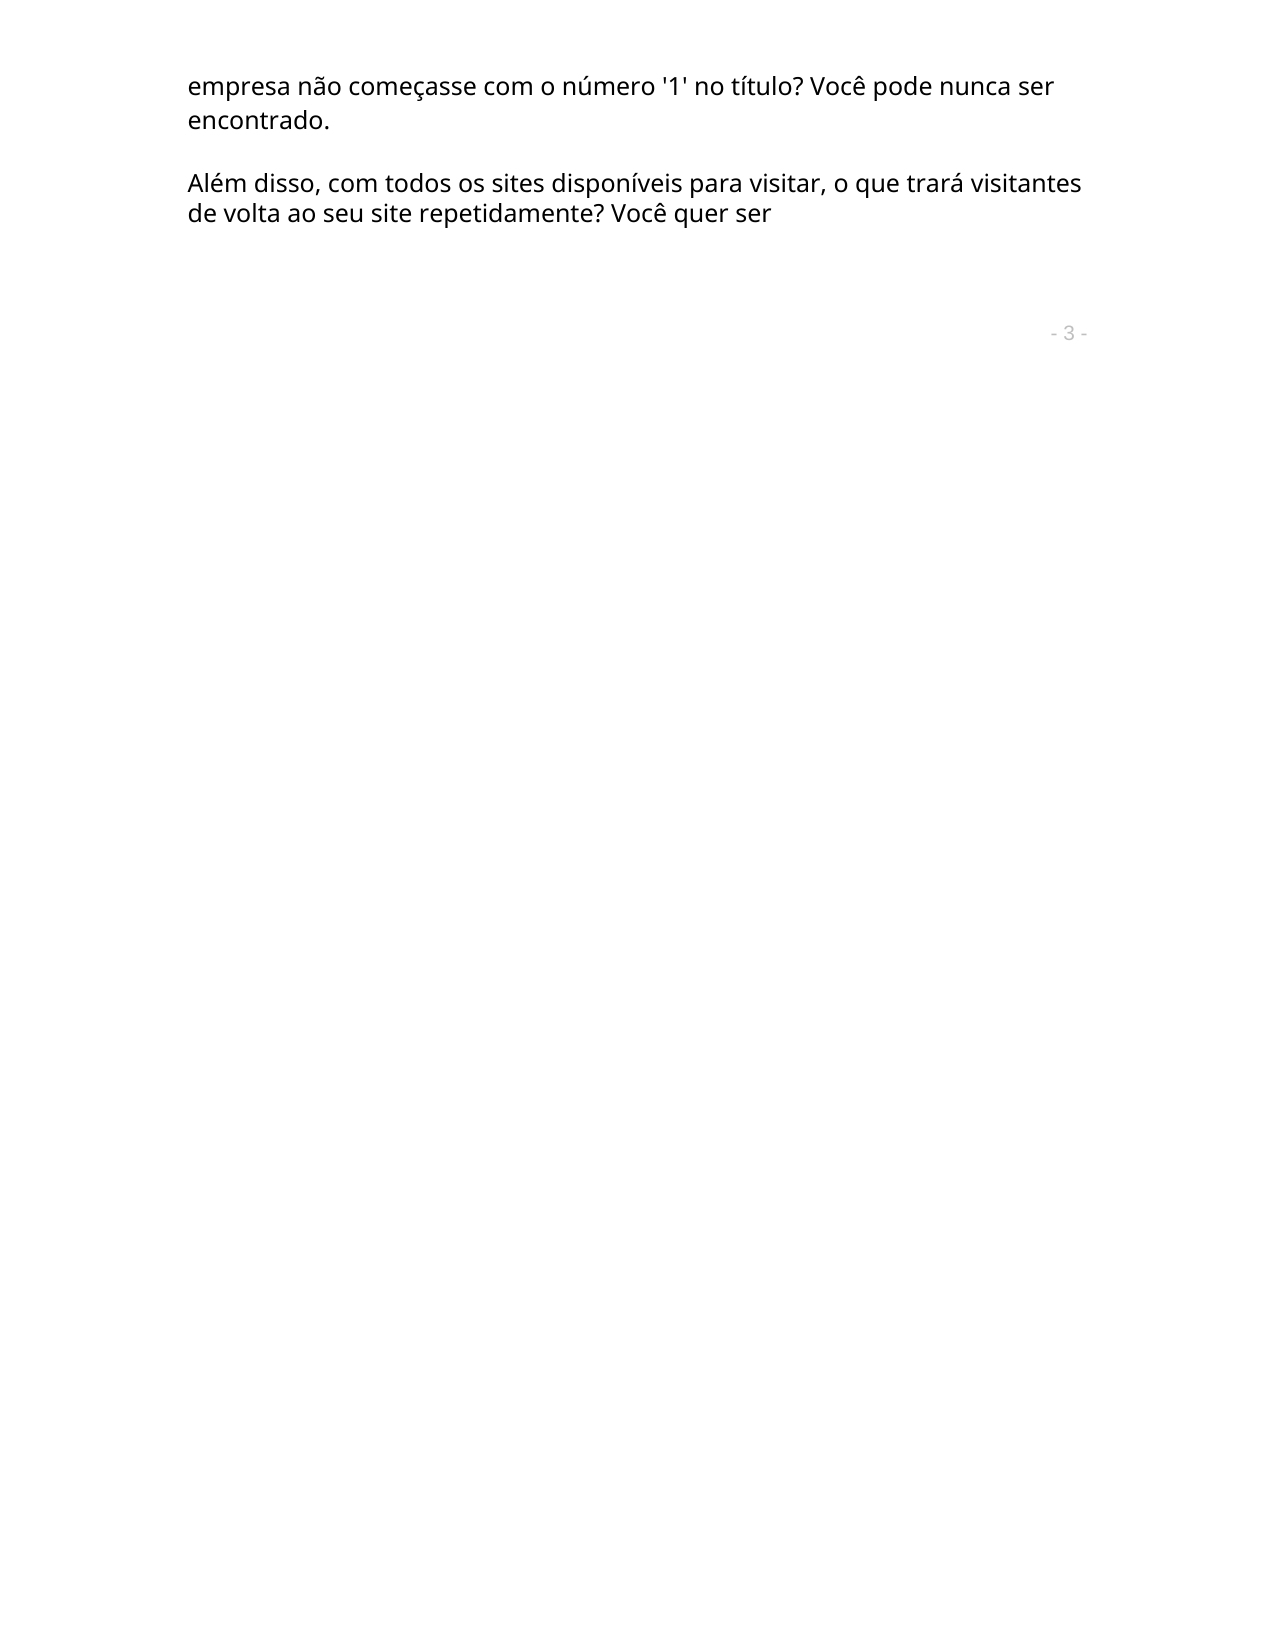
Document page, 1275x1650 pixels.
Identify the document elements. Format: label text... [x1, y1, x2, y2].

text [187, 69, 1079, 137]
text - 3 - [187, 321, 1098, 345]
text Além disso, com todos os sites disponíveis para visitar, o que trará visitantes de volta ao seu site repetidamente? Você quer ser [187, 168, 1098, 228]
